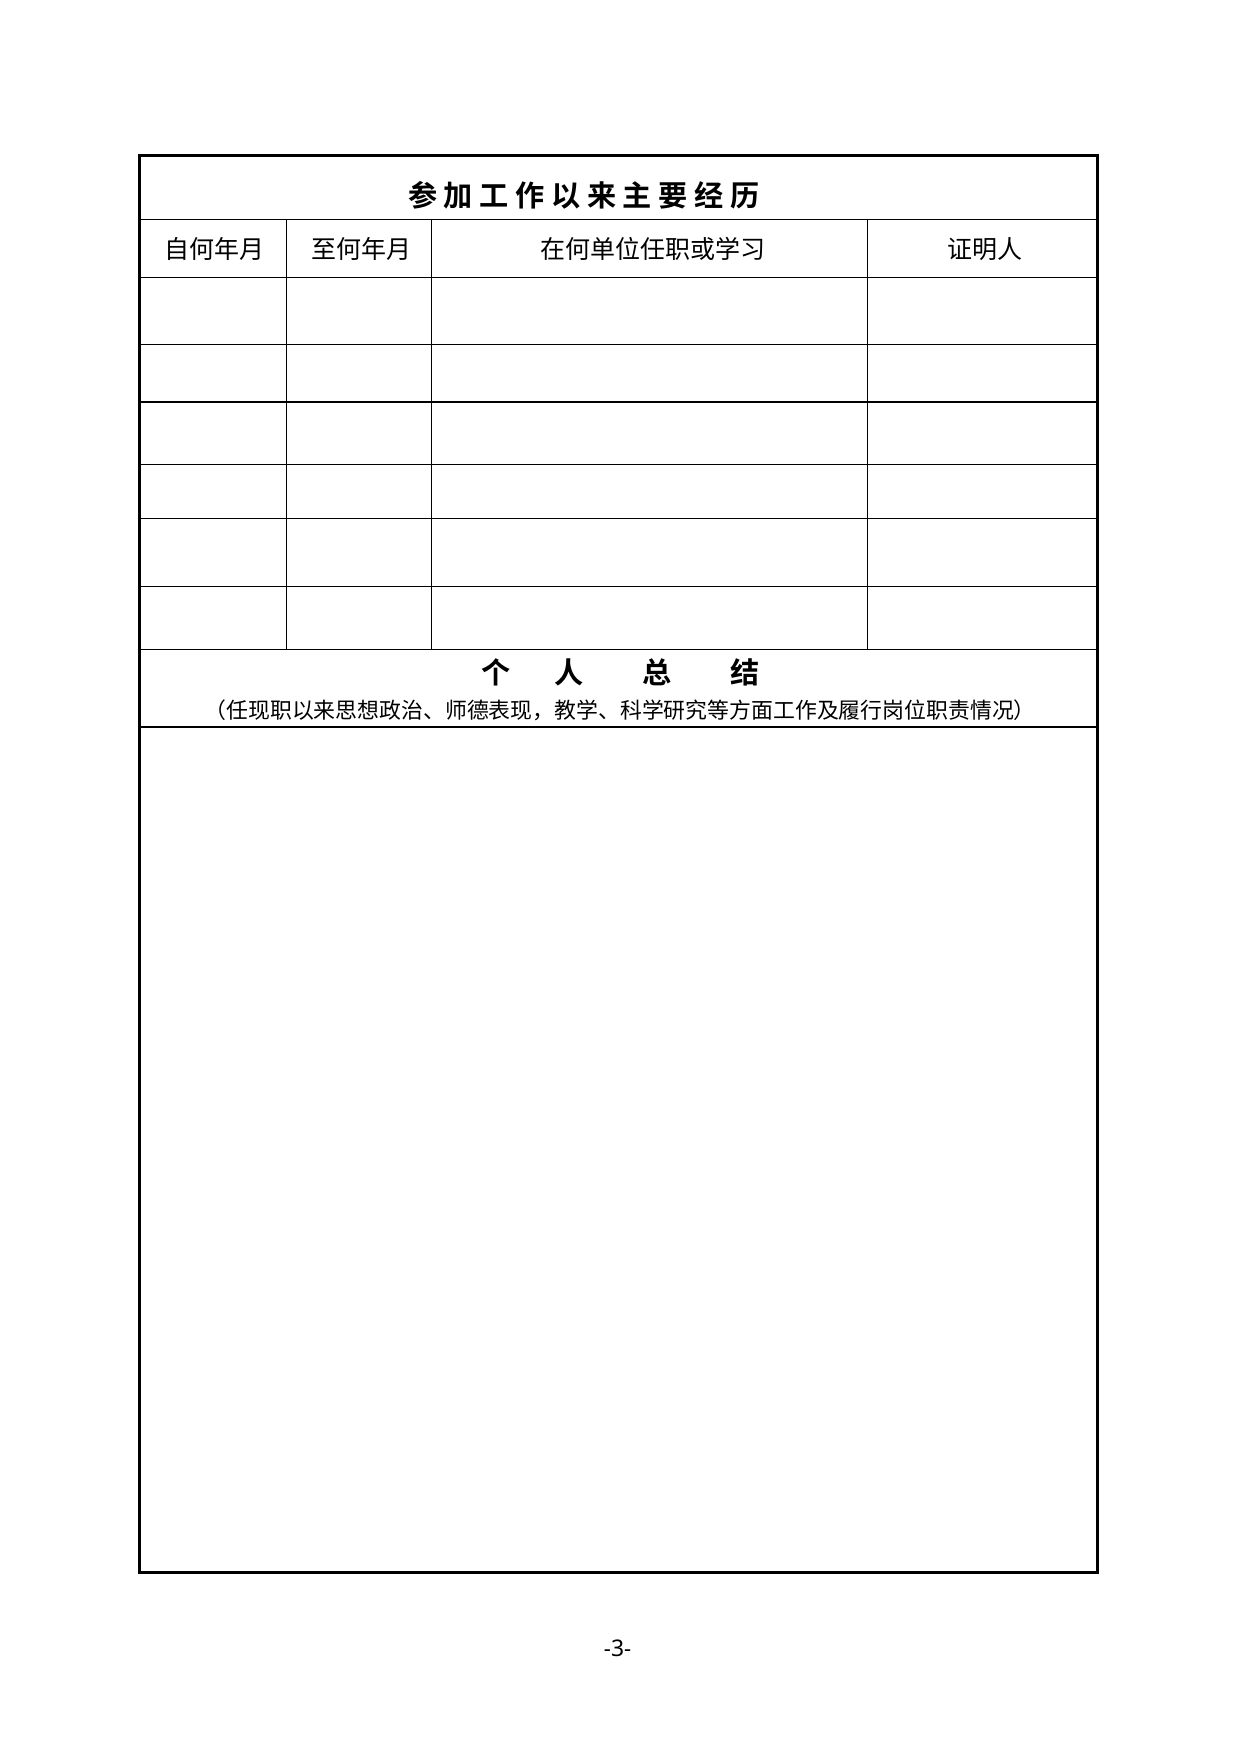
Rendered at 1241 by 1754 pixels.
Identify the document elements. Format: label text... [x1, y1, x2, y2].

table_cell [432, 345, 867, 401]
table_cell [868, 587, 1096, 649]
table_cell [287, 345, 431, 401]
table_cell [141, 345, 286, 401]
table_cell [287, 403, 431, 464]
table_cell 在何单位任职或学习 [432, 220, 867, 277]
table_cell 证明人 [868, 220, 1096, 277]
table_cell [432, 278, 867, 344]
table_header 参 加 工 作 以 来 主 要 经 历 [141, 157, 1096, 219]
table_cell [432, 403, 867, 464]
table_cell 个 人 总 结 （任现职以来思想政治、师德表现，教学、科学研究等方面工作及履行岗位职责情况） [141, 650, 1096, 726]
table_cell [141, 465, 286, 518]
table_cell [432, 519, 867, 586]
table_cell [868, 345, 1096, 401]
table_cell [868, 403, 1096, 464]
table_cell [141, 278, 286, 344]
table_cell [432, 465, 867, 518]
table_cell [141, 403, 286, 464]
table_cell [868, 519, 1096, 586]
table_cell 自何年月 [141, 220, 286, 277]
table_cell [287, 519, 431, 586]
table_cell [868, 465, 1096, 518]
table_cell [287, 465, 431, 518]
table_cell [432, 587, 867, 649]
table_cell [287, 587, 431, 649]
table_cell [141, 587, 286, 649]
table_cell 至何年月 [287, 220, 431, 277]
table_cell [868, 278, 1096, 344]
table_cell [141, 728, 1096, 1571]
table_cell [141, 519, 286, 586]
table_cell [287, 278, 431, 344]
